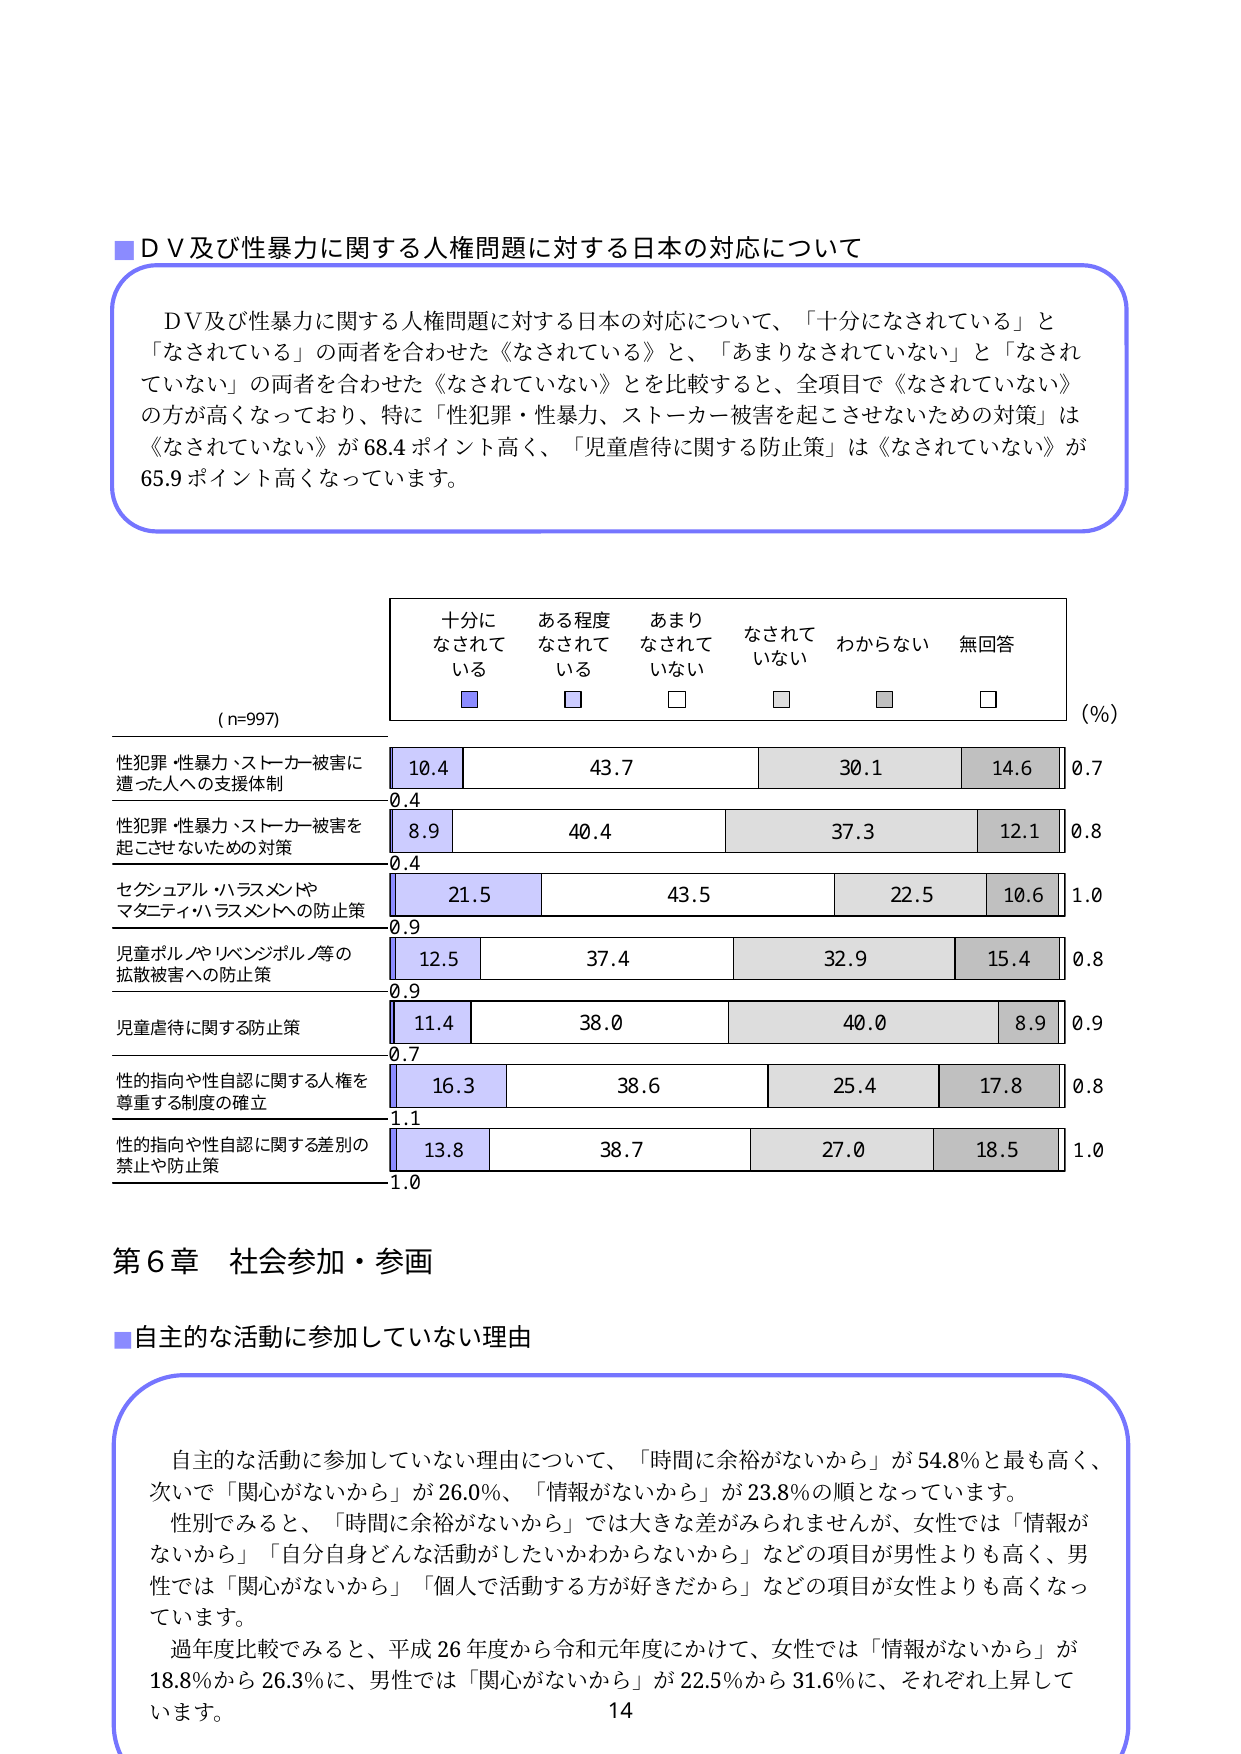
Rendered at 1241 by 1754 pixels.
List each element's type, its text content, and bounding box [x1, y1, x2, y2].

text ■自主的な活動に参加していない理由 [112, 1317, 1128, 1355]
subtitle 第６章 社会参加・参画 [112, 1221, 1128, 1297]
subtitle ■ＤＶ及び性暴力に関する人権問題に対する日本の対応について [112, 227, 1128, 265]
